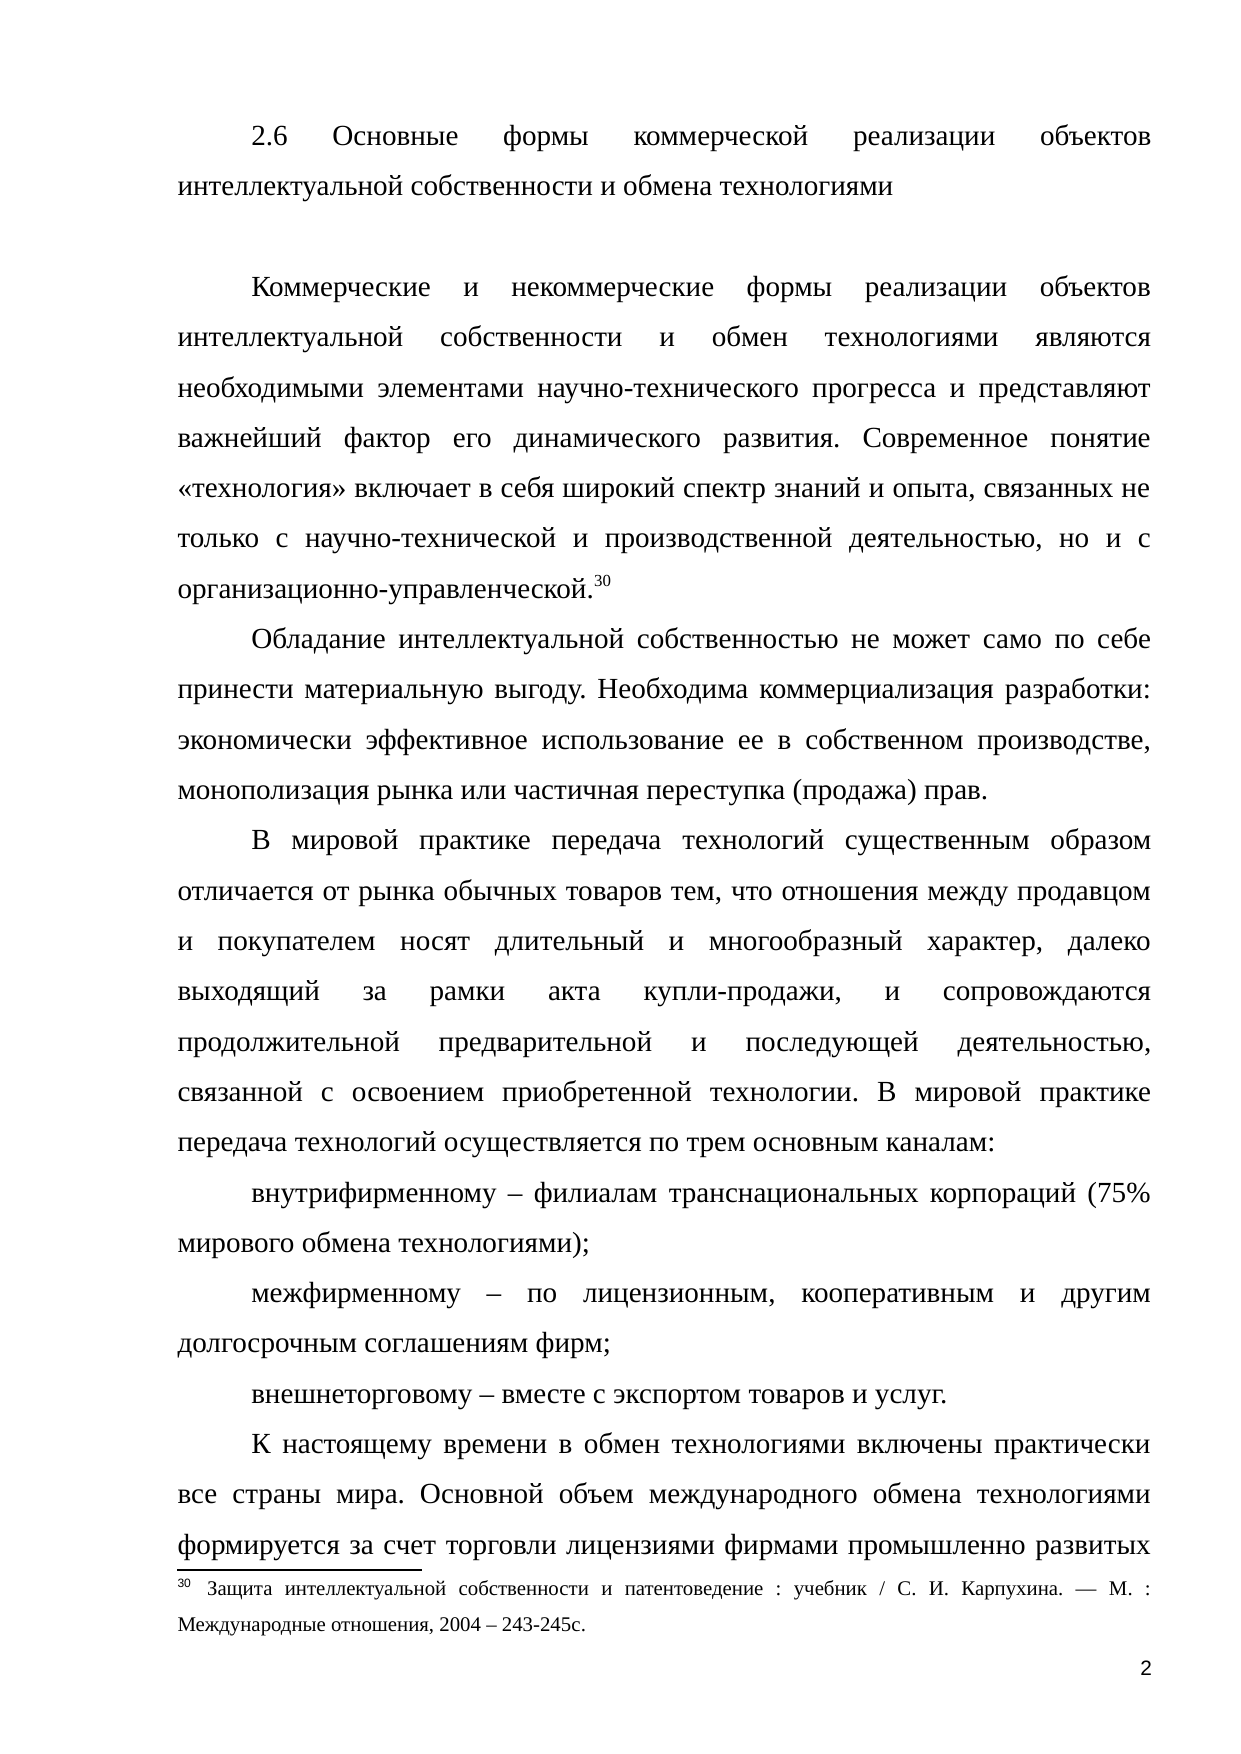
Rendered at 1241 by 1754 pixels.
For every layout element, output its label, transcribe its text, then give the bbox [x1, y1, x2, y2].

text Коммерческие и некоммерческие формы реализации объектов интеллектуальной собственности и обмен технологиями являются необходимыми элементами научно-технического прогресса и представляют важнейший фактор его динамического развития. Современное понятие «технология» включает в себя широкий спектр знаний и опыта, связанных не только с научно-технической и производственной деятельностью, но и с организационно-управленческой. [177, 269, 1152, 604]
text Обладание интеллектуальной собственностью не может само по себе принести материальную выгоду. Необходима коммерциализация разработки: экономически эффективное использование ее в собственном производстве, монополизация рынка или частичная переступка (продажа) прав. [177, 621, 1152, 806]
text межфирменному – по лицензионным, кооперативным и другим долгосрочным соглашениям фирм; [177, 1275, 1152, 1359]
text внешнеторговому – вместе с экспортом товаров и услуг. [177, 1376, 1152, 1409]
text внутрифирменному – филиалам транснациональных корпораций (75% мирового обмена технологиями); [177, 1175, 1152, 1258]
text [177, 1426, 1152, 1560]
text В мировой практике передача технологий существенным образом отличается от рынка обычных товаров тем, что отношения между продавцом и покупателем носят длительный и многообразный характер, далеко выходящий за рамки акта купли-продажи, и сопровождаются продолжительной предварительной и последующей деятельностью, связанной с освоением приобретенной технологии. В мировой практике передача технологий осуществляется по трем основным каналам: [177, 822, 1152, 1158]
text 2.6 Основные формы коммерческой реализации объектов интеллектуальной собственности и обмена технологиями [177, 118, 1152, 202]
